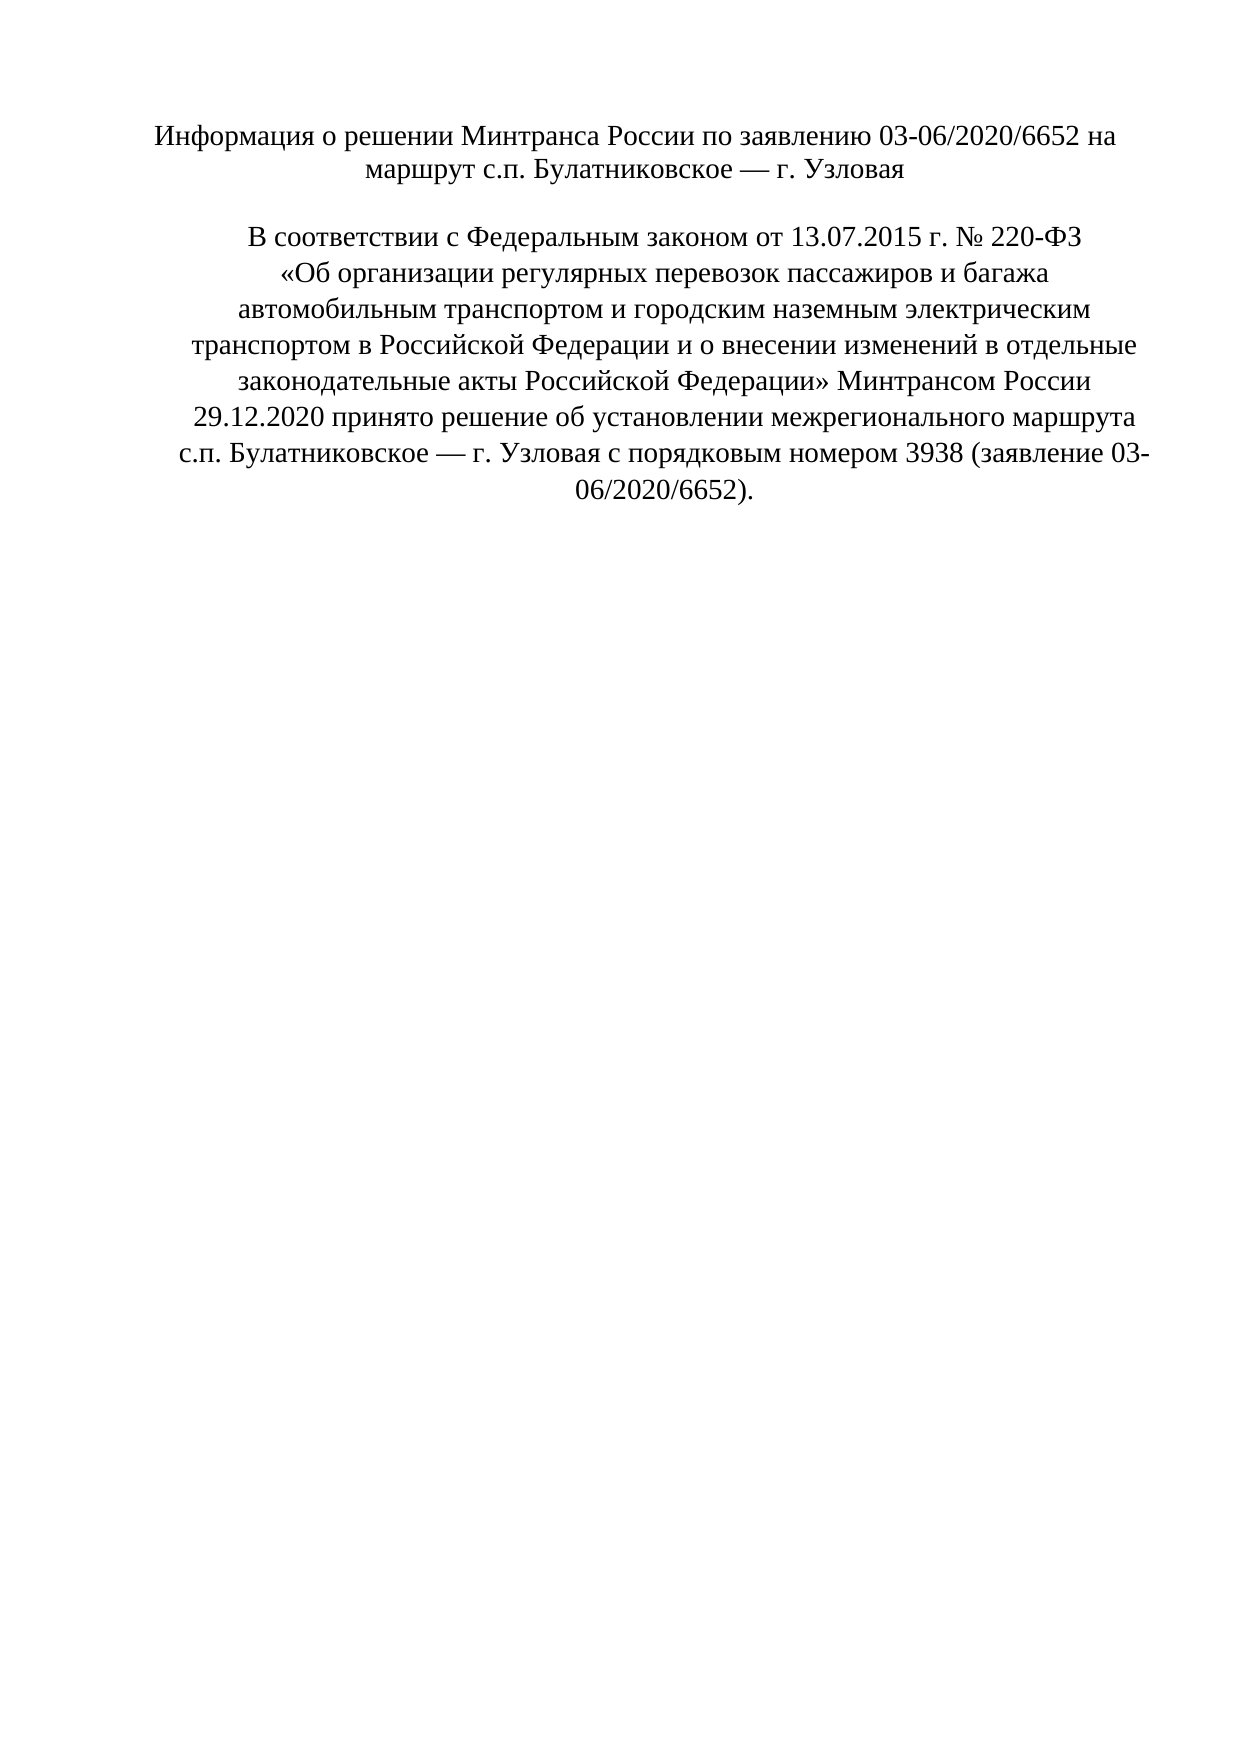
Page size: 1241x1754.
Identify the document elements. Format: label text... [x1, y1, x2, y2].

text Информация о решении Минтранса России по заявлению 03-06/2020/6652 на маршрут с.п. Булатниковское — г. Узловая [118, 118, 1152, 185]
text В соответствии с Федеральным законом от 13.07.2015 г. № 220-ФЗ «Об организации регулярных перевозок пассажиров и багажа автомобильным транспортом и городским наземным электрическим транспортом в Российской Федерации и о внесении изменений в отдельные законодательные акты Российской Федерации» Минтрансом России 29.12.2020 принято решение об установлении межрегионального маршрута с.п. Булатниковское — г. Узловая с порядковым номером 3938 (заявление 03-06/2020/6652). [177, 219, 1152, 505]
